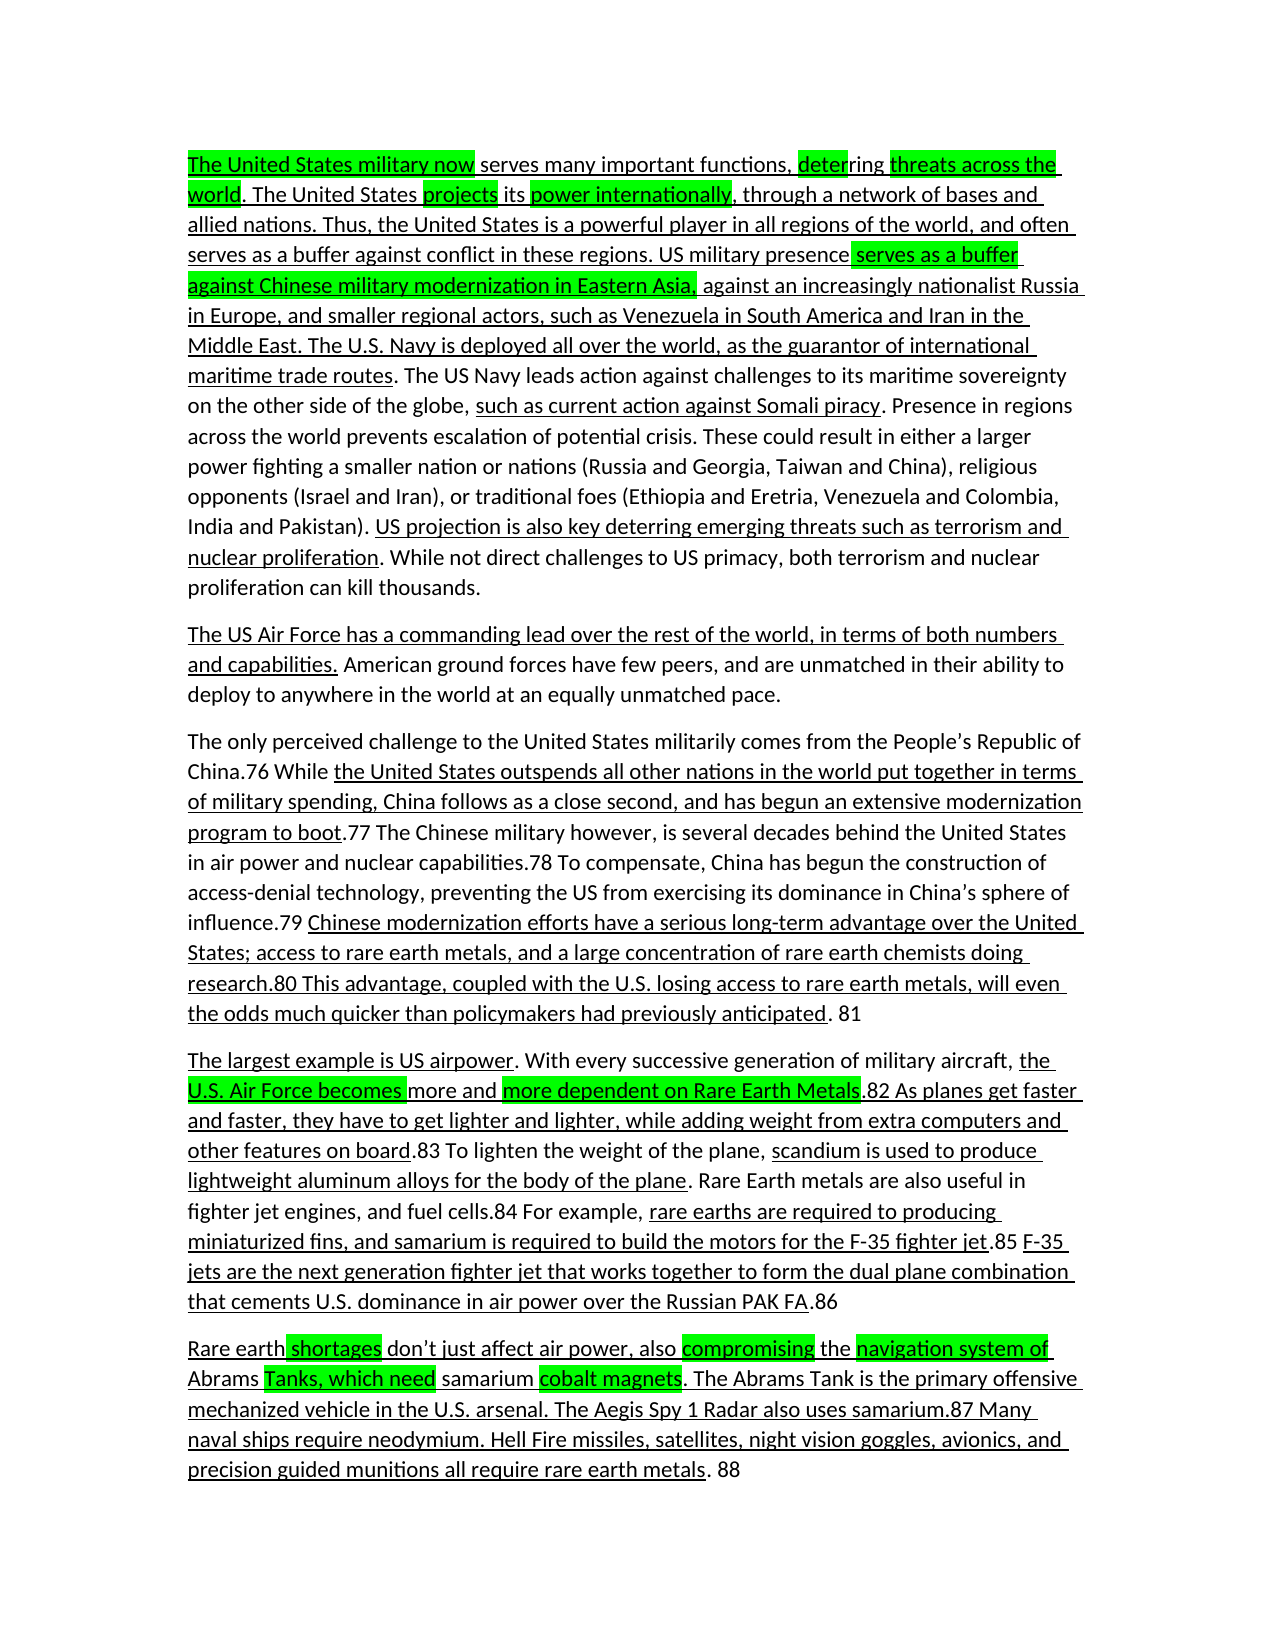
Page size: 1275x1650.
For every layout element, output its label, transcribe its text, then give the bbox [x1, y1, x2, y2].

text The largest example is US airpower. With every successive generation of military aircraft, the U.S. Air Force becomes more and more dependent on Rare Earth Metals.82 As planes get faster and faster, they have to get lighter and lighter, while adding weight from extra computers and other features on board.83 To lighten the weight of the plane, scandium is used to produce lightweight aluminum alloys for the body of the plane. Rare Earth metals are also useful in fighter jet engines, and fuel cells.84 For example, rare earths are required to producing miniaturized fins, and samarium is required to build the motors for the F-35 fighter jet.85 F-35 jets are the next generation fighter jet that works together to form the dual plane combination that cements U.S. dominance in air power over the Russian PAK FA.86 [187, 1046, 1087, 1316]
text Rare earth shortages don’t just affect air power, also compromising the navigation system of Abrams Tanks, which need samarium cobalt magnets. The Abrams Tank is the primary offensive mechanized vehicle in the U.S. arsenal. The Aegis Spy 1 Radar also uses samarium.87 Many naval ships require neodymium. Hell Fire missiles, satellites, night vision goggles, avionics, and precision guided munitions all require rare earth metals. 88 [187, 1334, 1087, 1483]
text The US Air Force has a commanding lead over the rest of the world, in terms of both numbers and capabilities. American ground forces have few peers, and are unmatched in their ability to deploy to anywhere in the world at an equally unmatched pace. [187, 620, 1087, 708]
text The United States military now serves many important functions, deterring threats across the world. The United States projects its power internationally, through a network of bases and allied nations. Thus, the United States is a powerful player in all regions of the world, and often serves as a buffer against conflict in these regions. US military presence serves as a buffer against Chinese military modernization in Eastern Asia, against an increasingly nationalist Russia in Europe, and smaller regional actors, such as Venezuela in South America and Iran in the Middle East. The U.S. Navy is deployed all over the world, as the guarantor of international maritime trade routes. The US Navy leads action against challenges to its maritime sovereignty on the other side of the globe, such as current action against Somali piracy. Presence in regions across the world prevents escalation of potential crisis. These could result in either a larger power fighting a smaller nation or nations (Russia and Georgia, Taiwan and China), religious opponents (Israel and Iran), or traditional foes (Ethiopia and Eretria, Venezuela and Colombia, India and Pakistan). US projection is also key deterring emerging threats such as terrorism and nuclear proliferation. While not direct challenges to US primacy, both terrorism and nuclear proliferation can kill thousands. [187, 150, 1087, 601]
text The only perceived challenge to the United States militarily comes from the People’s Republic of China.76 While the United States outspends all other nations in the world put together in terms of military spending, China follows as a close second, and has begun an extensive modernization program to boot.77 The Chinese military however, is several decades behind the United States in air power and nuclear capabilities.78 To compensate, China has begun the construction of access-denial technology, preventing the US from exercising its dominance in China’s sphere of influence.79 Chinese modernization efforts have a serious long-term advantage over the United States; access to rare earth metals, and a large concentration of rare earth chemists doing research.80 This advantage, coupled with the U.S. losing access to rare earth metals, will even the odds much quicker than policymakers had previously anticipated. 81 [187, 727, 1087, 1027]
